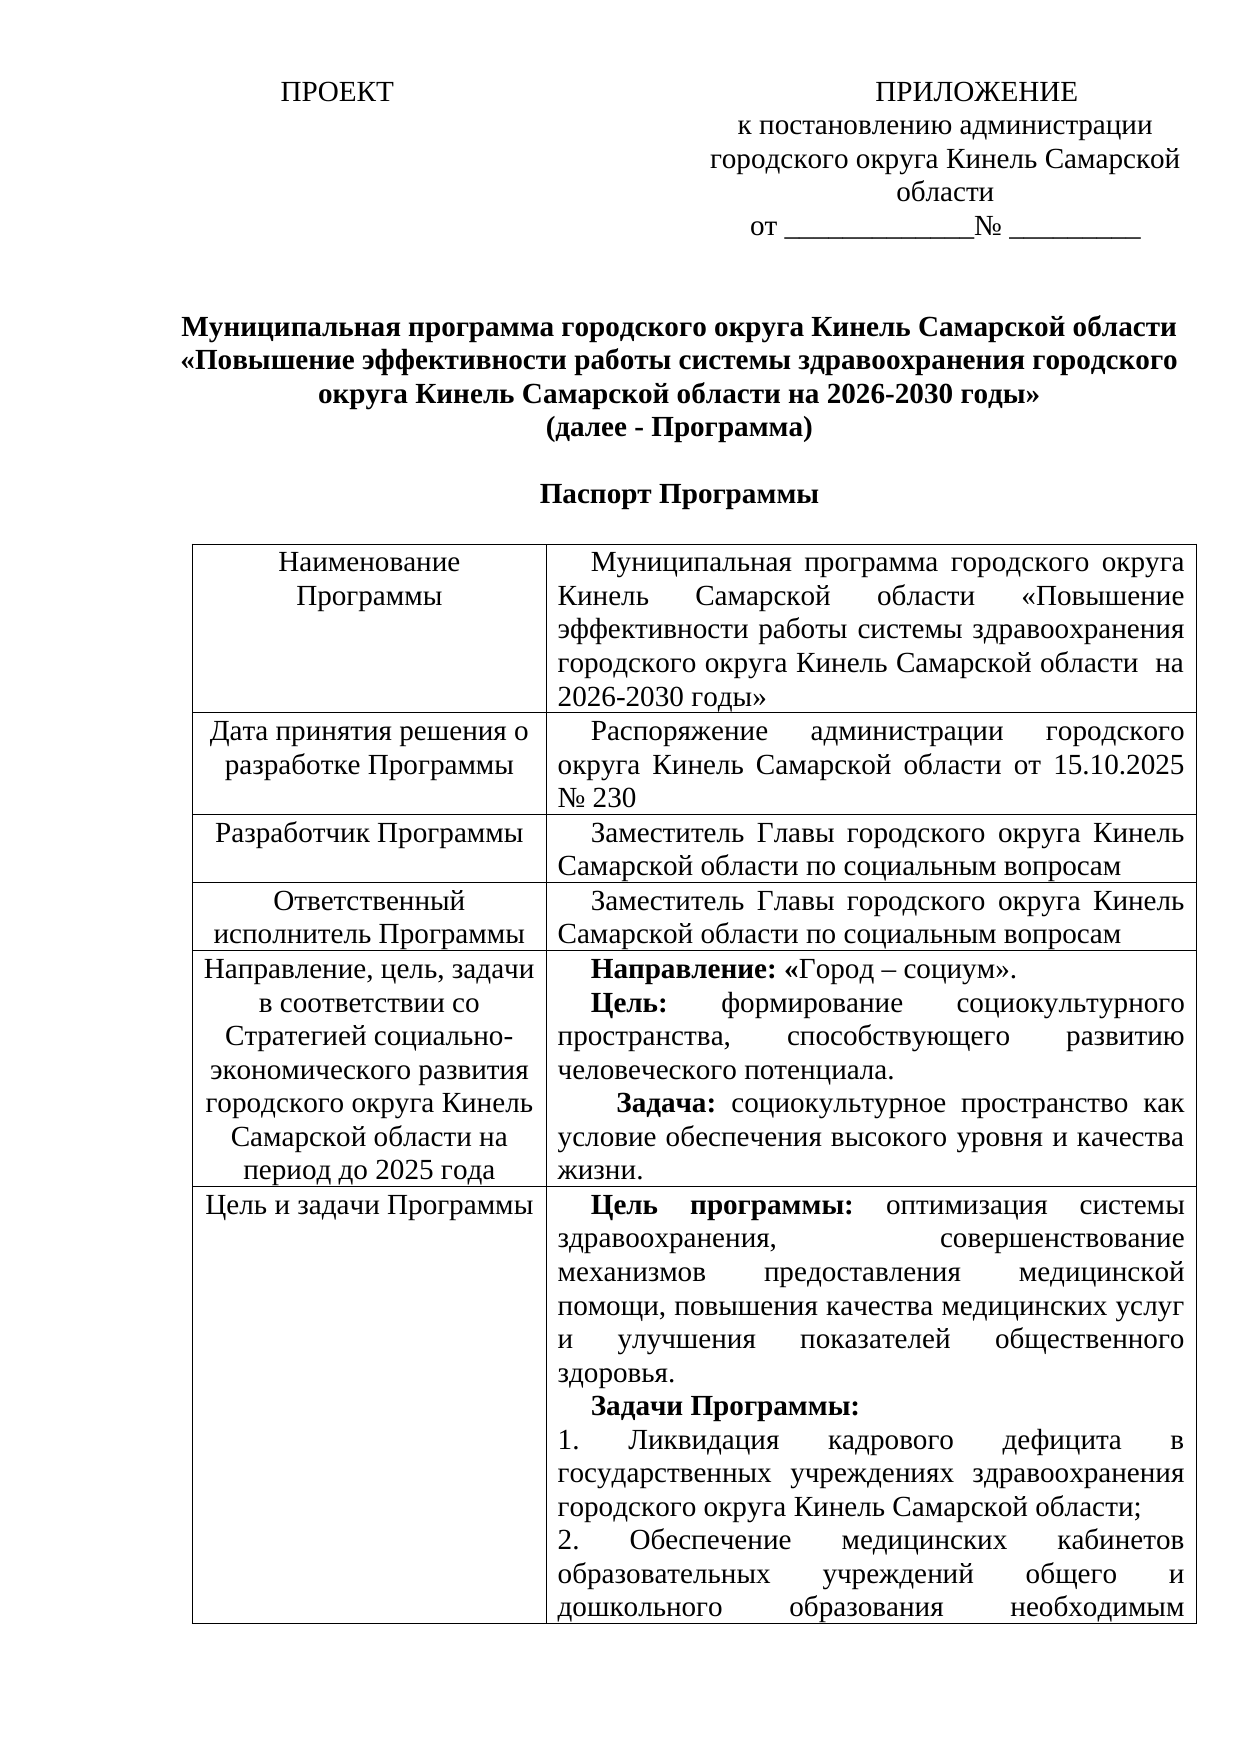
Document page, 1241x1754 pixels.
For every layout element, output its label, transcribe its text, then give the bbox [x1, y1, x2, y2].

table_cell Распоряжение администрации городского округа Кинель Самарской области от 15.10.2025 № 230 [547, 713, 1196, 814]
text ПРОЕКТ ПРИЛОЖЕНИЕ [177, 74, 1181, 107]
table_cell Направление: «Город – социум». Цель: формирование социокультурного пространства, способствующего развитию человеческого потенциала. Задача: социокультурное пространство как условие обеспечения высокого уровня и качества жизни. [547, 951, 1196, 1186]
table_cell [547, 1187, 1196, 1623]
text Муниципальная программа городского округа Кинель Самарской области «Повышение эффективности работы системы здравоохранения городского округа Кинель Самарской области на 2026-2030 годы» [177, 309, 1181, 409]
table_cell Ответственный исполнитель Программы [193, 883, 546, 950]
table_cell Дата принятия решения о разработке Программы [193, 713, 546, 814]
table_header Муниципальная программа городского округа Кинель Самарской области «Повышение эффективности работы системы здравоохранения городского округа Кинель Самарской области на 2026-2030 годы» [547, 545, 1196, 712]
text Паспорт Программы [177, 476, 1181, 510]
table_cell Направление, цель, задачи в соответствии со Стратегией социально-экономического развития городского округа Кинель Самарской области на период до 2025 года [193, 951, 546, 1186]
table_header Наименование Программы [193, 545, 546, 712]
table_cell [193, 1187, 546, 1623]
table_cell Заместитель Главы городского округа Кинель Самарской области по социальным вопросам [547, 815, 1196, 882]
table_cell Разработчик Программы [193, 815, 546, 882]
text (далее - Программа) [177, 409, 1181, 443]
table_cell Заместитель Главы городского округа Кинель Самарской области по социальным вопросам [547, 883, 1196, 950]
text от _____________№ _________ [709, 208, 1181, 242]
text к постановлению администрации городского округа Кинель Самарской области [709, 107, 1181, 208]
